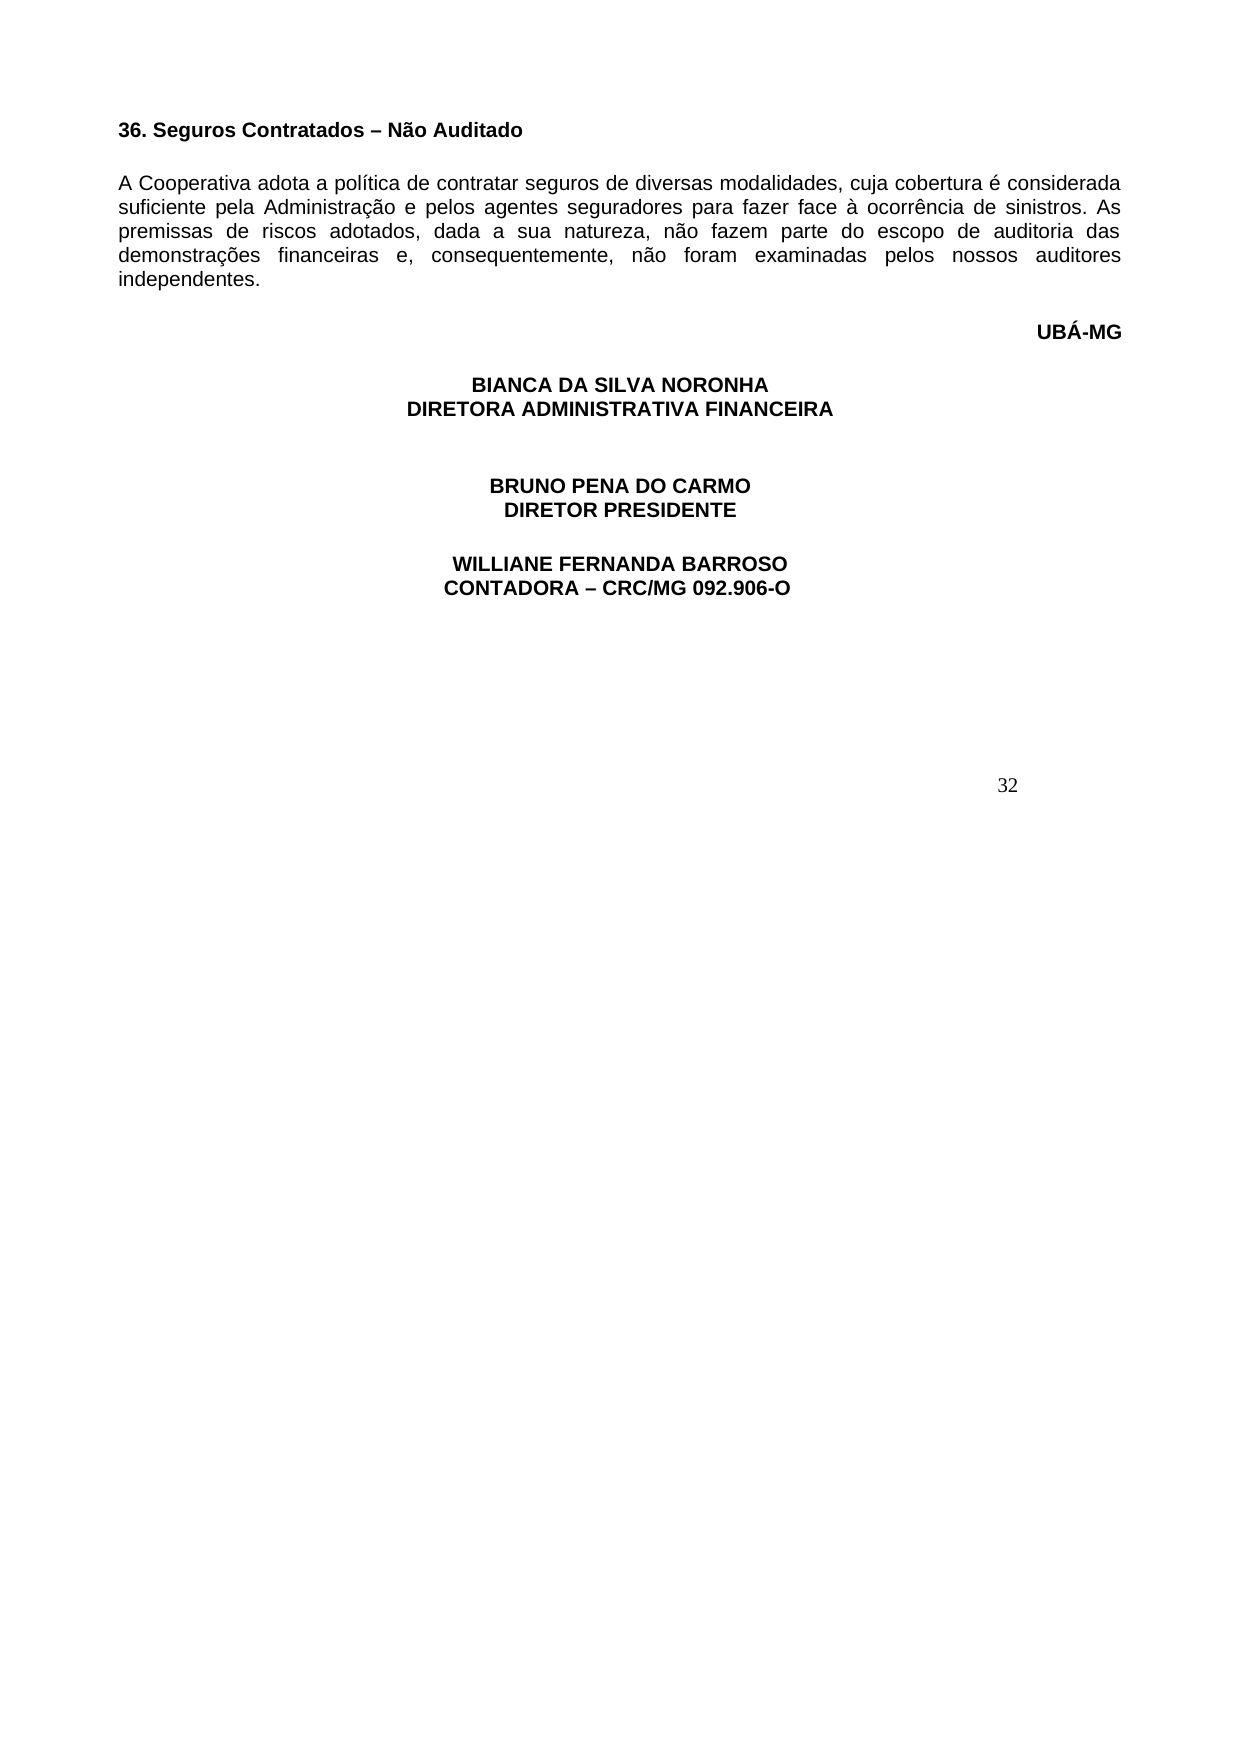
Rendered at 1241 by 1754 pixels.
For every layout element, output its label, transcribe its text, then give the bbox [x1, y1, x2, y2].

text WILLIANE FERNANDA BARROSO CONTADORA – CRC/MG 092.906-O [118, 551, 1122, 652]
text A Cooperativa adota a política de contratar seguros de diversas modalidades, cuja cobertura é considerada suficiente pela Administração e pelos agentes seguradores para fazer face à ocorrência de sinistros. As premissas de riscos adotados, dada a sua natureza, não fazem parte do escopo de auditoria das demonstrações financeiras e, consequentemente, não foram examinadas pelos nossos auditores independentes. [118, 171, 1122, 291]
text UBÁ-MG [118, 320, 1122, 344]
text DIRETORA ADMINISTRATIVA FINANCEIRA [118, 397, 1122, 421]
text 36. Seguros Contratados – Não Auditado [118, 118, 1122, 142]
text BIANCA DA SILVA NORONHA [118, 373, 1122, 397]
text BRUNO PENA DO CARMO DIRETOR PRESIDENTE [118, 474, 1122, 522]
